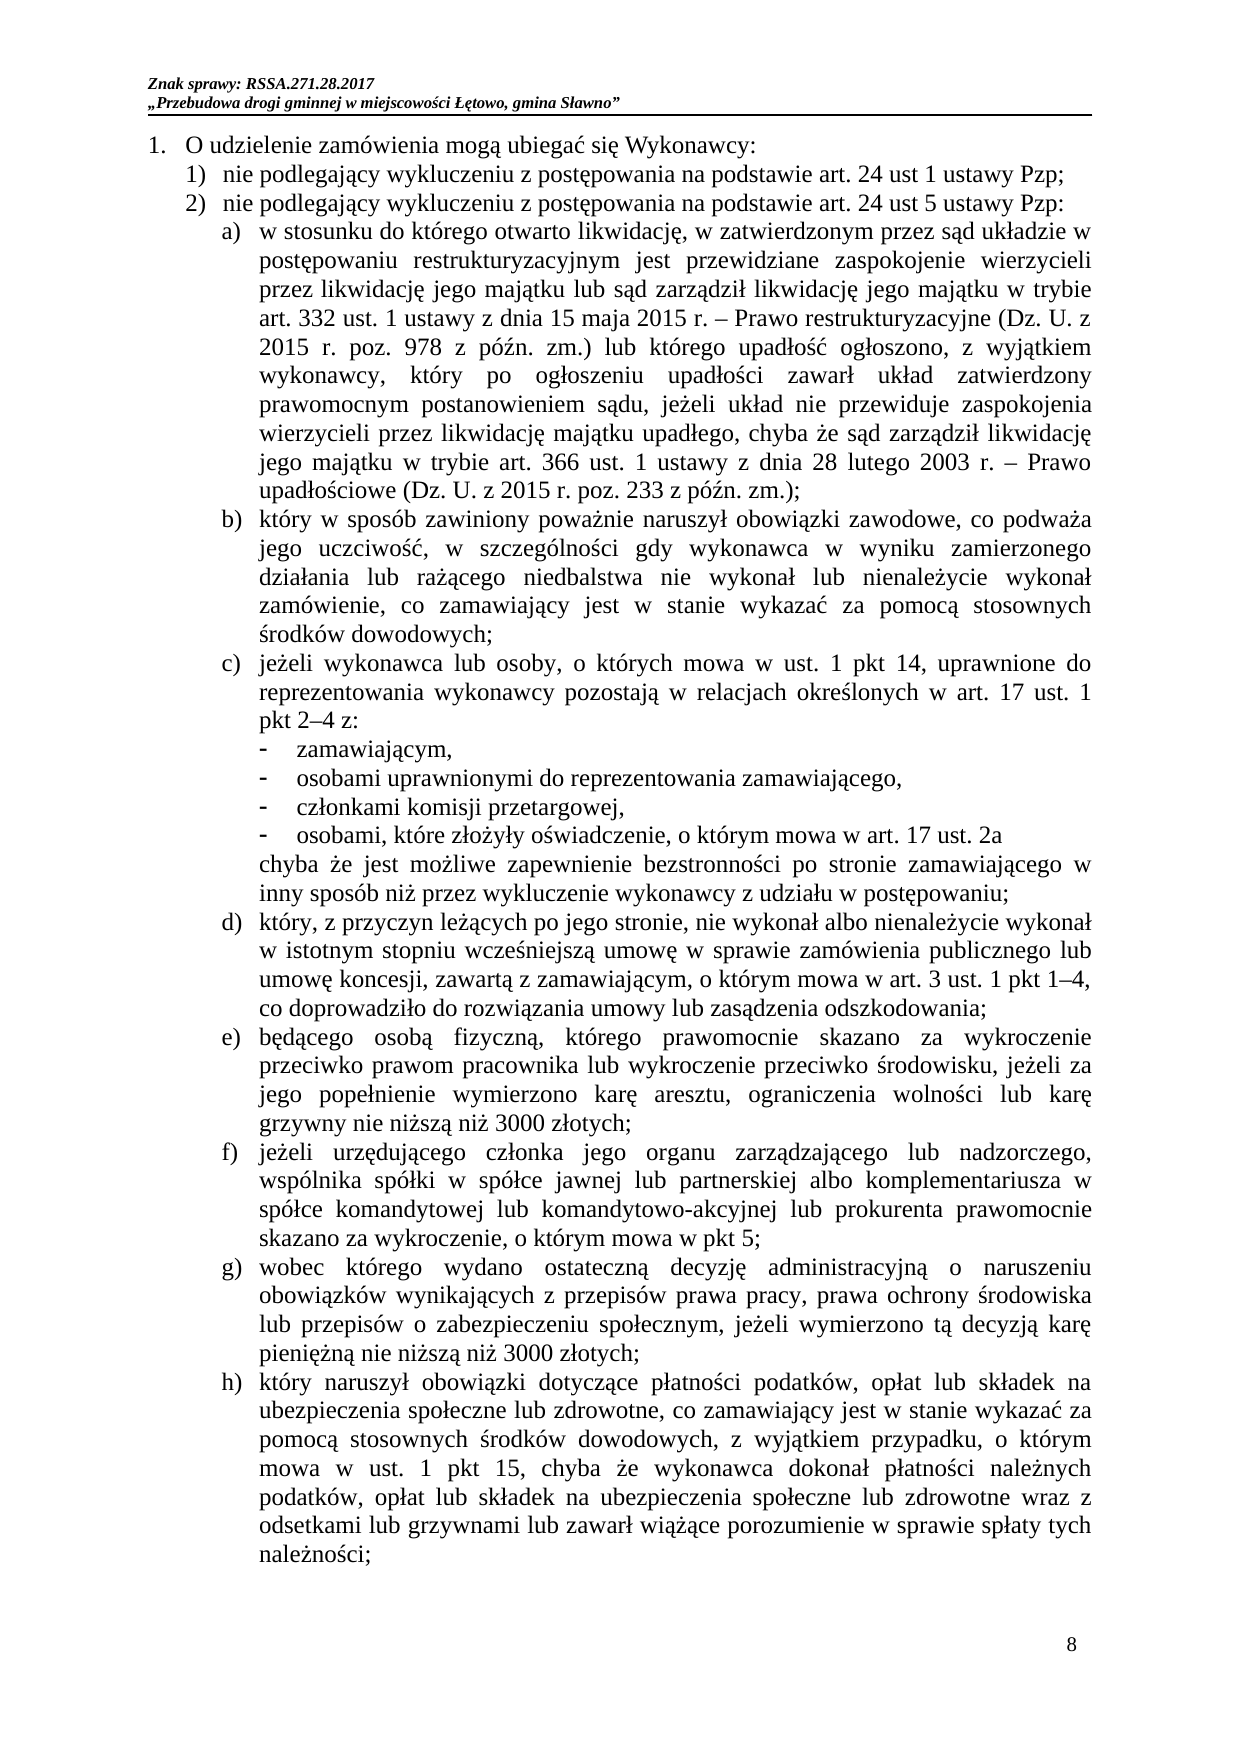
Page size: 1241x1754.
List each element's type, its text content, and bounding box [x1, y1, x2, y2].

list nie podlegający wykluczeniu z postępowania na podstawie art. 24 ust 5 ustawy Pzp: [185, 188, 1092, 216]
list który, z przyczyn leżących po jego stronie, nie wykonał albo nienależycie wykonał w istotnym stopniu wcześniejszą umowę w sprawie zamówienia publicznego lub umowę koncesji, zawartą z zamawiającym, o którym mowa w art. 3 ust. 1 pkt 1–4, co doprowadziło do rozwiązania umowy lub zasądzenia odszkodowania; [221, 907, 1092, 1022]
list jeżeli urzędującego członka jego organu zarządzającego lub nadzorczego, wspólnika spółki w spółce jawnej lub partnerskiej albo komplementariusza w spółce komandytowej lub komandytowo-akcyjnej lub prokurenta prawomocnie skazano za wykroczenie, o którym mowa w pkt 5; [221, 1137, 1092, 1252]
list który w sposób zawiniony poważnie naruszył obowiązki zawodowe, co podważa jego uczciwość, w szczególności gdy wykonawca w wyniku zamierzonego działania lub rażącego niedbalstwa nie wykonał lub nienależycie wykonał zamówienie, co zamawiający jest w stanie wykazać za pomocą stosownych środków dowodowych; [221, 504, 1092, 648]
list osobami, które złożyły oświadczenie, o którym mowa w art. 17 ust. 2a [259, 821, 1092, 849]
list zamawiającym, [259, 734, 1092, 763]
list w stosunku do którego otwarto likwidację, w zatwierdzonym przez sąd układzie w postępowaniu restrukturyzacyjnym jest przewidziane zaspokojenie wierzycieli przez likwidację jego majątku lub sąd zarządził likwidację jego majątku w trybie art. 332 ust. 1 ustawy z dnia 15 maja 2015 r. – Prawo restrukturyzacyjne (Dz. U. z 2015 r. poz. 978 z późn. zm.) lub którego upadłość ogłoszono, z wyjątkiem wykonawcy, który po ogłoszeniu upadłości zawarł układ zatwierdzony prawomocnym postanowieniem sądu, jeżeli układ nie przewiduje zaspokojenia wierzycieli przez likwidację majątku upadłego, chyba że sąd zarządził likwidację jego majątku w trybie art. 366 ust. 1 ustawy z dnia 28 lutego 2003 r. – Prawo upadłościowe (Dz. U. z 2015 r. poz. 233 z późn. zm.); [221, 216, 1092, 504]
list który naruszył obowiązki dotyczące płatności podatków, opłat lub składek na ubezpieczenia społeczne lub zdrowotne, co zamawiający jest w stanie wykazać za pomocą stosownych środków dowodowych, z wyjątkiem przypadku, o którym mowa w ust. 1 pkt 15, chyba że wykonawca dokonał płatności należnych podatków, opłat lub składek na ubezpieczenia społeczne lub zdrowotne wraz z odsetkami lub grzywnami lub zawarł wiążące porozumienie w sprawie spłaty tych należności; [221, 1367, 1092, 1568]
list O udzielenie zamówienia mogą ubiegać się Wykonawcy: [148, 130, 1092, 159]
list chyba że jest możliwe zapewnienie bezstronności po stronie zamawiającego w inny sposób niż przez wykluczenie wykonawcy z udziału w postępowaniu; [259, 849, 1092, 907]
list będącego osobą fizyczną, którego prawomocnie skazano za wykroczenie przeciwko prawom pracownika lub wykroczenie przeciwko środowisku, jeżeli za jego popełnienie wymierzono karę aresztu, ograniczenia wolności lub karę grzywny nie niższą niż 3000 złotych; [221, 1022, 1092, 1137]
list członkami komisji przetargowej, [259, 792, 1092, 821]
list nie podlegający wykluczeniu z postępowania na podstawie art. 24 ust 1 ustawy Pzp; [185, 159, 1092, 188]
list jeżeli wykonawca lub osoby, o których mowa w ust. 1 pkt 14, uprawnione do reprezentowania wykonawcy pozostają w relacjach określonych w art. 17 ust. 1 pkt 2–4 z: [221, 648, 1092, 734]
list osobami uprawnionymi do reprezentowania zamawiającego, [259, 763, 1092, 792]
list wobec którego wydano ostateczną decyzję administracyjną o naruszeniu obowiązków wynikających z przepisów prawa pracy, prawa ochrony środowiska lub przepisów o zabezpieczeniu społecznym, jeżeli wymierzono tą decyzją karę pieniężną nie niższą niż 3000 złotych; [221, 1252, 1092, 1367]
